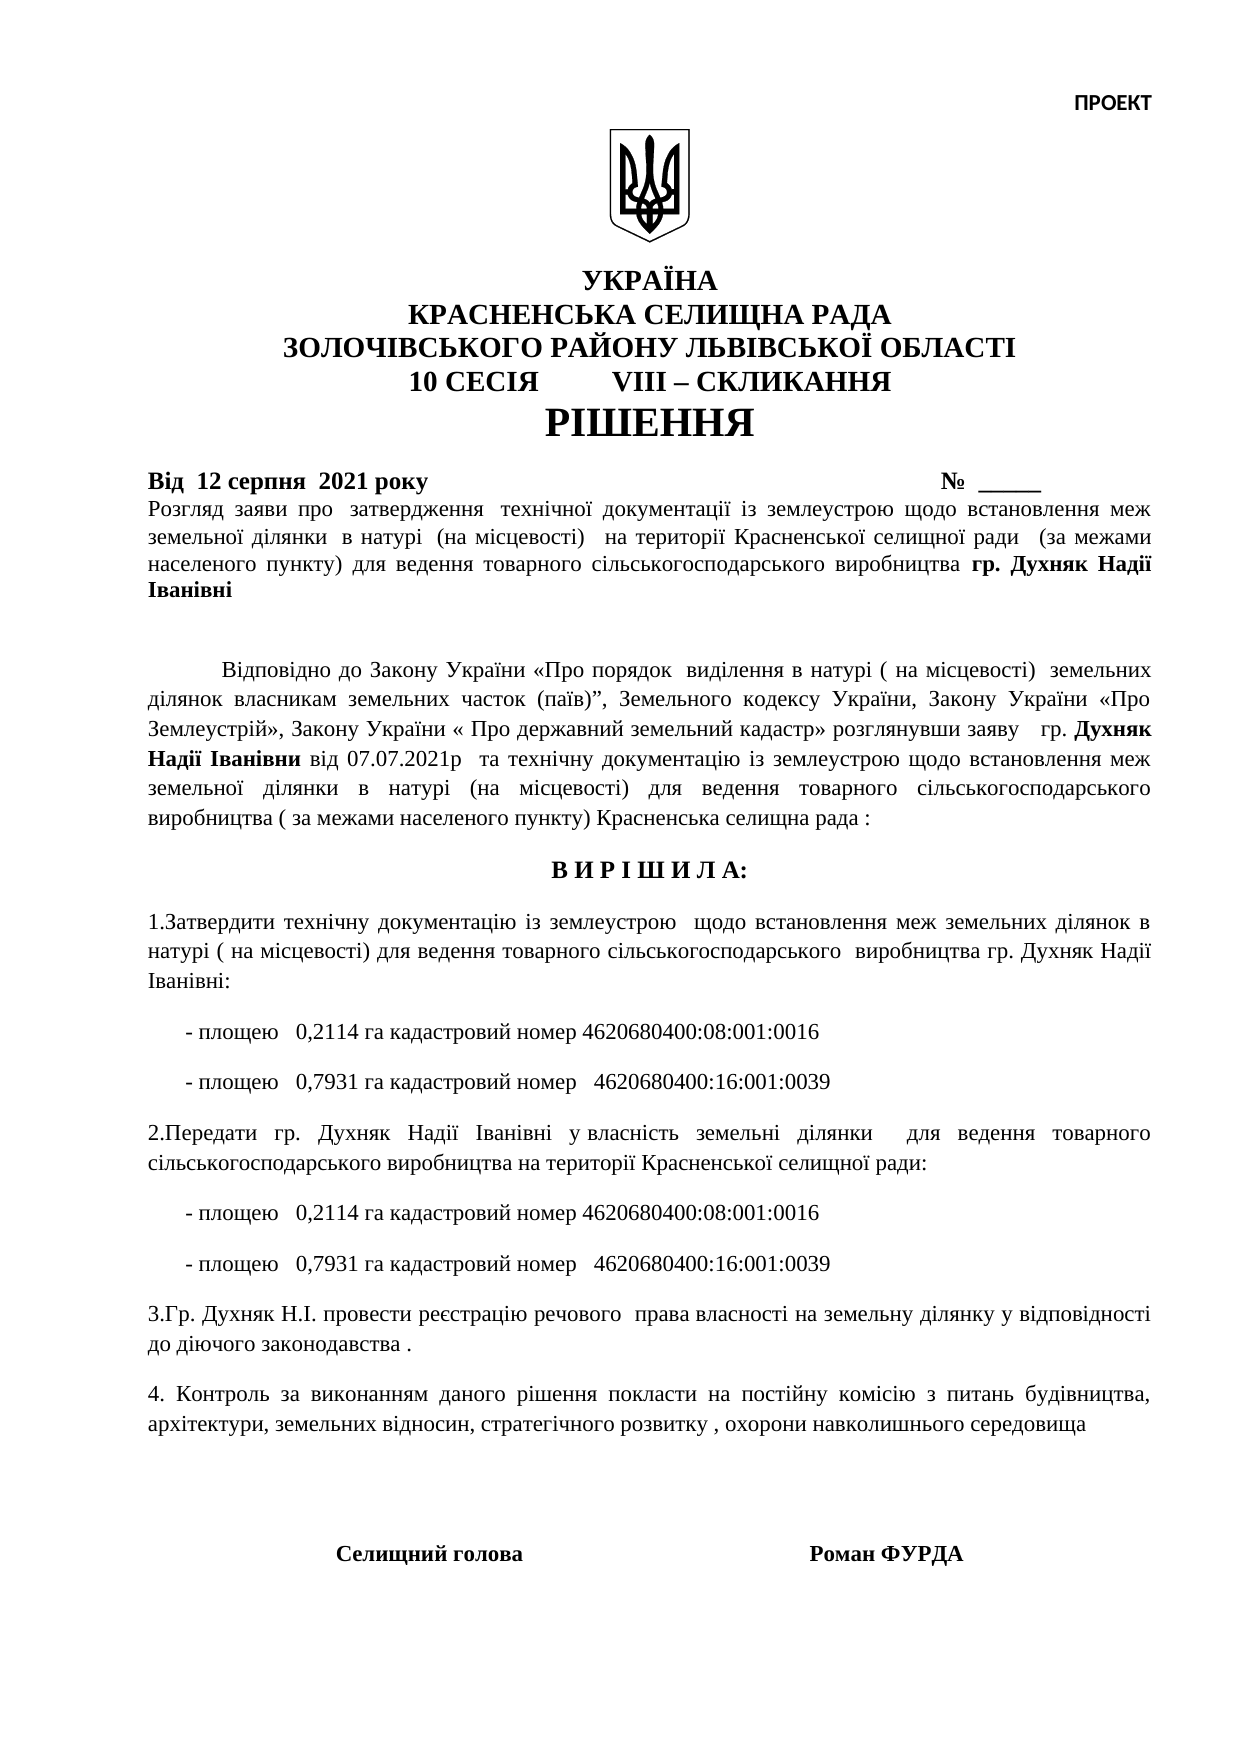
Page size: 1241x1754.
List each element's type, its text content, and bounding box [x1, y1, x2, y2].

text 2.Передати гр. Духняк Надії Іванівні у власність земельні ділянки для ведення товарного сільськогосподарського виробництва на території Красненської селищної ради: [148, 1119, 1152, 1175]
text Розгляд заяви про затвердження технічної документації із землеустрою щодо встановлення меж земельної ділянки в натурі (на місцевості) на території Красненської селищної ради (за межами населеного пункту) для ведення товарного сільськогосподарського виробництва гр. Духняк Надії Іванівні [148, 495, 1152, 603]
text - площею 0,7931 га кадастровий номер 4620680400:16:001:0039 [185, 1249, 1152, 1276]
text ЗОЛОЧІВСЬКОГО РАЙОНУ ЛЬВІВСЬКОЇ ОБЛАСТІ [148, 330, 1152, 364]
text КРАСНЕНСЬКА СЕЛИЩНА РАДА [148, 297, 1152, 330]
text 3.Гр. Духняк Н.І. провести реєстрацію речового права власності на земельну ділянку у відповідності до діючого законодавства . [148, 1300, 1152, 1356]
text 4. Контроль за виконанням даного рішення покласти на постійну комісію з питань будівництва, архітектури, земельних відносин, стратегічного розвитку , охорони навколишнього середовища [148, 1380, 1152, 1436]
text 1.Затвердити технічну документацію із землеустрою щодо встановлення меж земельних ділянок в натурі ( на місцевості) для ведення товарного сільськогосподарського виробництва гр. Духняк Надії Іванівні: [148, 908, 1152, 994]
text ПРОЕКТ [148, 88, 1152, 117]
text Від 12 серпня 2021 року № _____ [148, 466, 1152, 495]
text - площею 0,2114 га кадастровий номер 4620680400:08:001:0016 [185, 1018, 1152, 1044]
text 10 СЕСІЯ VIII – СКЛИКАННЯ [148, 364, 1152, 397]
text УКРАЇНА [148, 263, 1152, 297]
text Відповідно до Закону України «Про порядок виділення в натурі ( на місцевості) земельних ділянок власникам земельних часток (паїв)”, Земельного кодексу України, Закону України «Про Землеустрій», Закону України « Про державний земельний кадастр» розглянувши заяву гр. Духняк Надії Іванівни від 07.07.2021р та технічну документацію із землеустрою щодо встановлення меж земельної ділянки в натурі (на місцевості) для ведення товарного сільськогосподарського виробництва ( за межами населеного пункту) Красненська селищна рада : [148, 656, 1152, 831]
text РІШЕННЯ [148, 397, 1152, 445]
text Селищний голова Роман ФУРДА [148, 1540, 1152, 1566]
text В И Р І Ш И Л А: [148, 855, 1152, 883]
text - площею 0,7931 га кадастровий номер 4620680400:16:001:0039 [185, 1068, 1152, 1095]
text - площею 0,2114 га кадастровий номер 4620680400:08:001:0016 [185, 1199, 1152, 1225]
